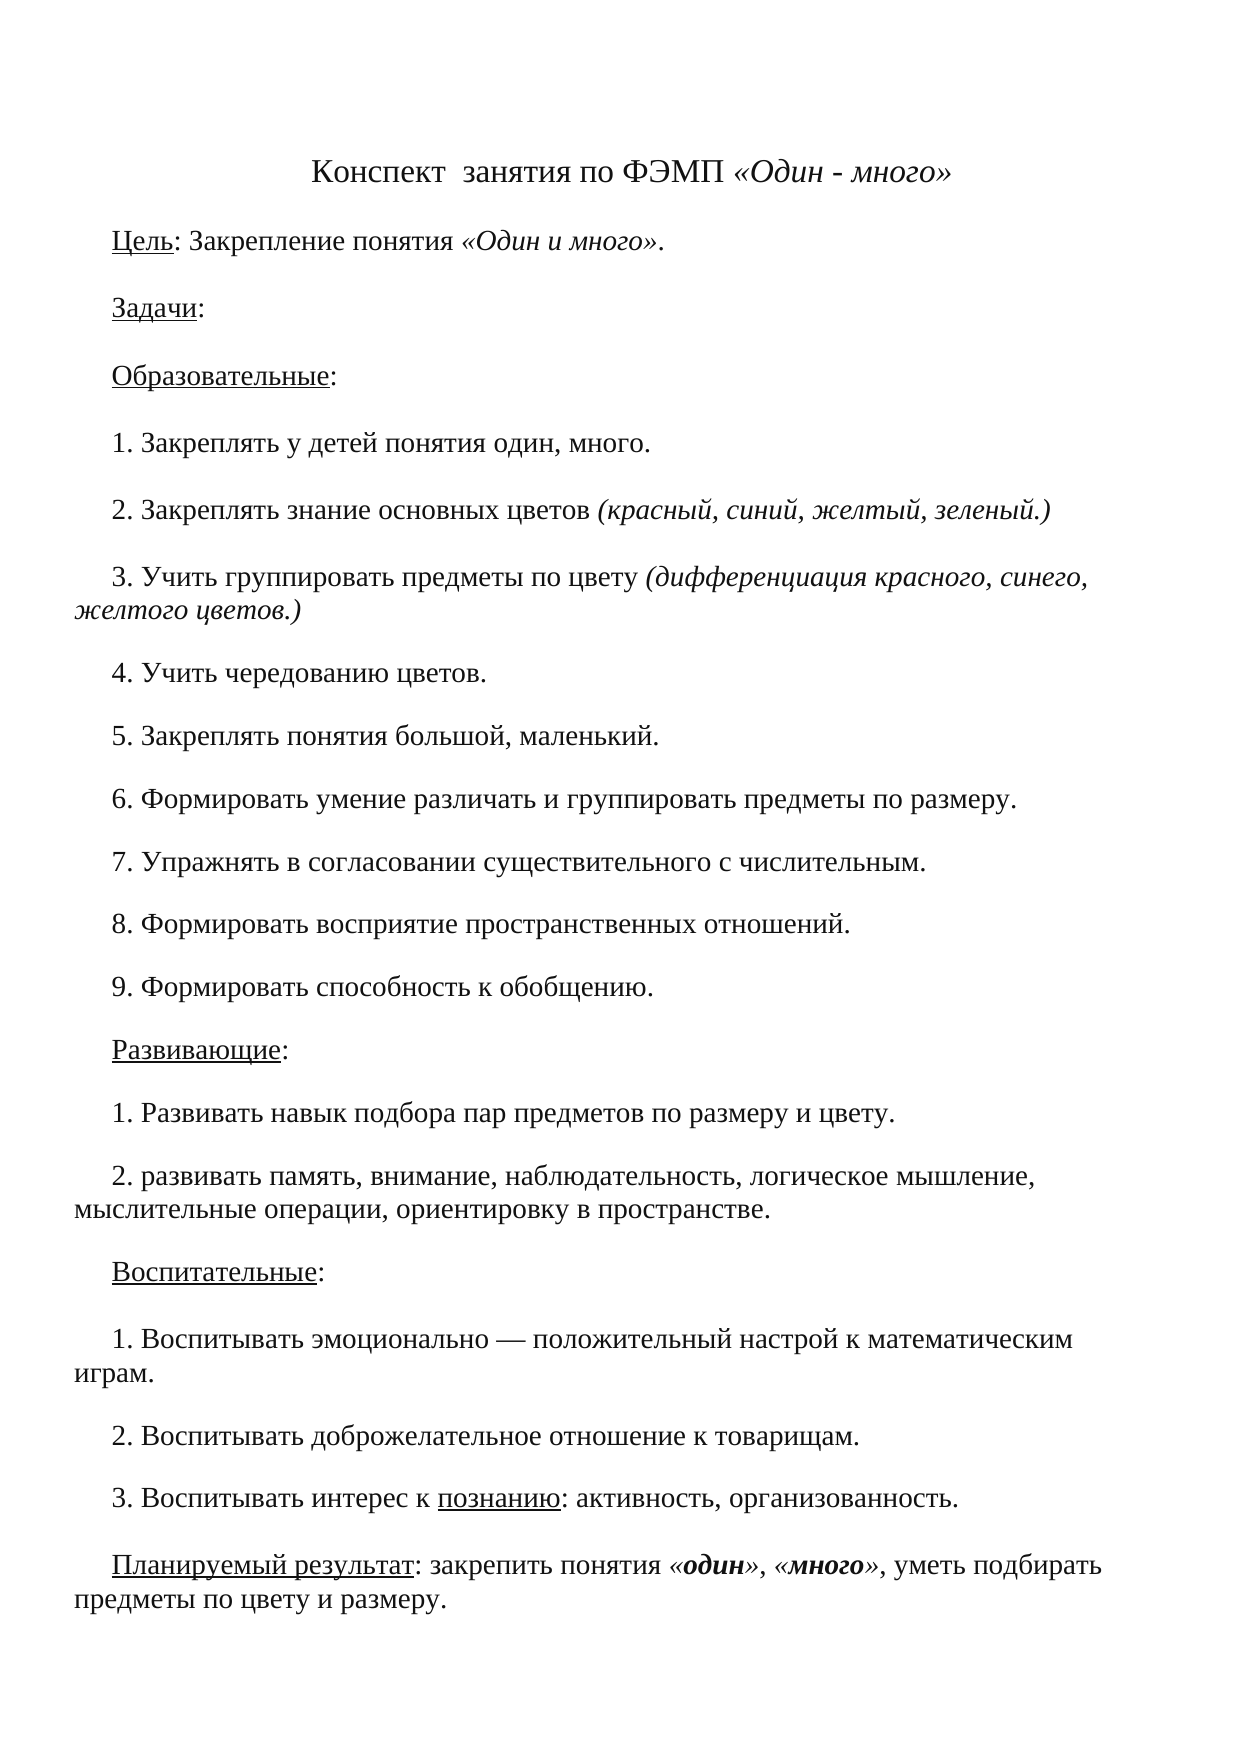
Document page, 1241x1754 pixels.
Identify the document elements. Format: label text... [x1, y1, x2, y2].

text 4. Учить чередованию цветов. [74, 655, 1152, 689]
text 1. Развивать навык подбора пар предметов по размеру и цвету. [74, 1095, 1152, 1128]
text Развивающие: [74, 1032, 1152, 1066]
text Планируемый результат: закрепить понятия «один», «много», уметь подбирать предметы по цвету и размеру. [74, 1547, 1152, 1614]
text 6. Формировать умение различать и группировать предметы по размеру. [74, 781, 1152, 814]
text 2. Воспитывать доброжелательное отношение к товарищам. [74, 1418, 1152, 1451]
text 8. Формировать восприятие пространственных отношений. [74, 907, 1152, 940]
text Воспитательные: [74, 1254, 1152, 1288]
text 3. Воспитывать интерес к познанию: активность, организованность. [74, 1480, 1152, 1514]
text Образовательные: [74, 358, 1152, 391]
text Задачи: [74, 291, 1152, 324]
text 5. Закреплять понятия большой, маленький. [74, 718, 1152, 752]
text 2. Закреплять знание основных цветов (красный, синий, желтый, зеленый.) [74, 492, 1152, 525]
text 9. Формировать способность к обобщению. [74, 969, 1152, 1003]
text 1. Закреплять у детей понятия один, много. [74, 425, 1152, 458]
text 7. Упражнять в согласовании существительного с числительным. [74, 844, 1152, 877]
text Цель: Закрепление понятия «Один и много». [74, 223, 1152, 257]
text Конспект занятия по ФЭМП «Один - много» [74, 152, 1152, 190]
text 2. развивать память, внимание, наблюдательность, логическое мышление, мыслительные операции, ориентировку в пространстве. [74, 1158, 1152, 1225]
text 3. Учить группировать предметы по цвету (дифференциация красного, синего, желтого цветов.) [74, 559, 1152, 626]
text 1. Воспитывать эмоционально — положительный настрой к математическим играм. [74, 1321, 1152, 1388]
